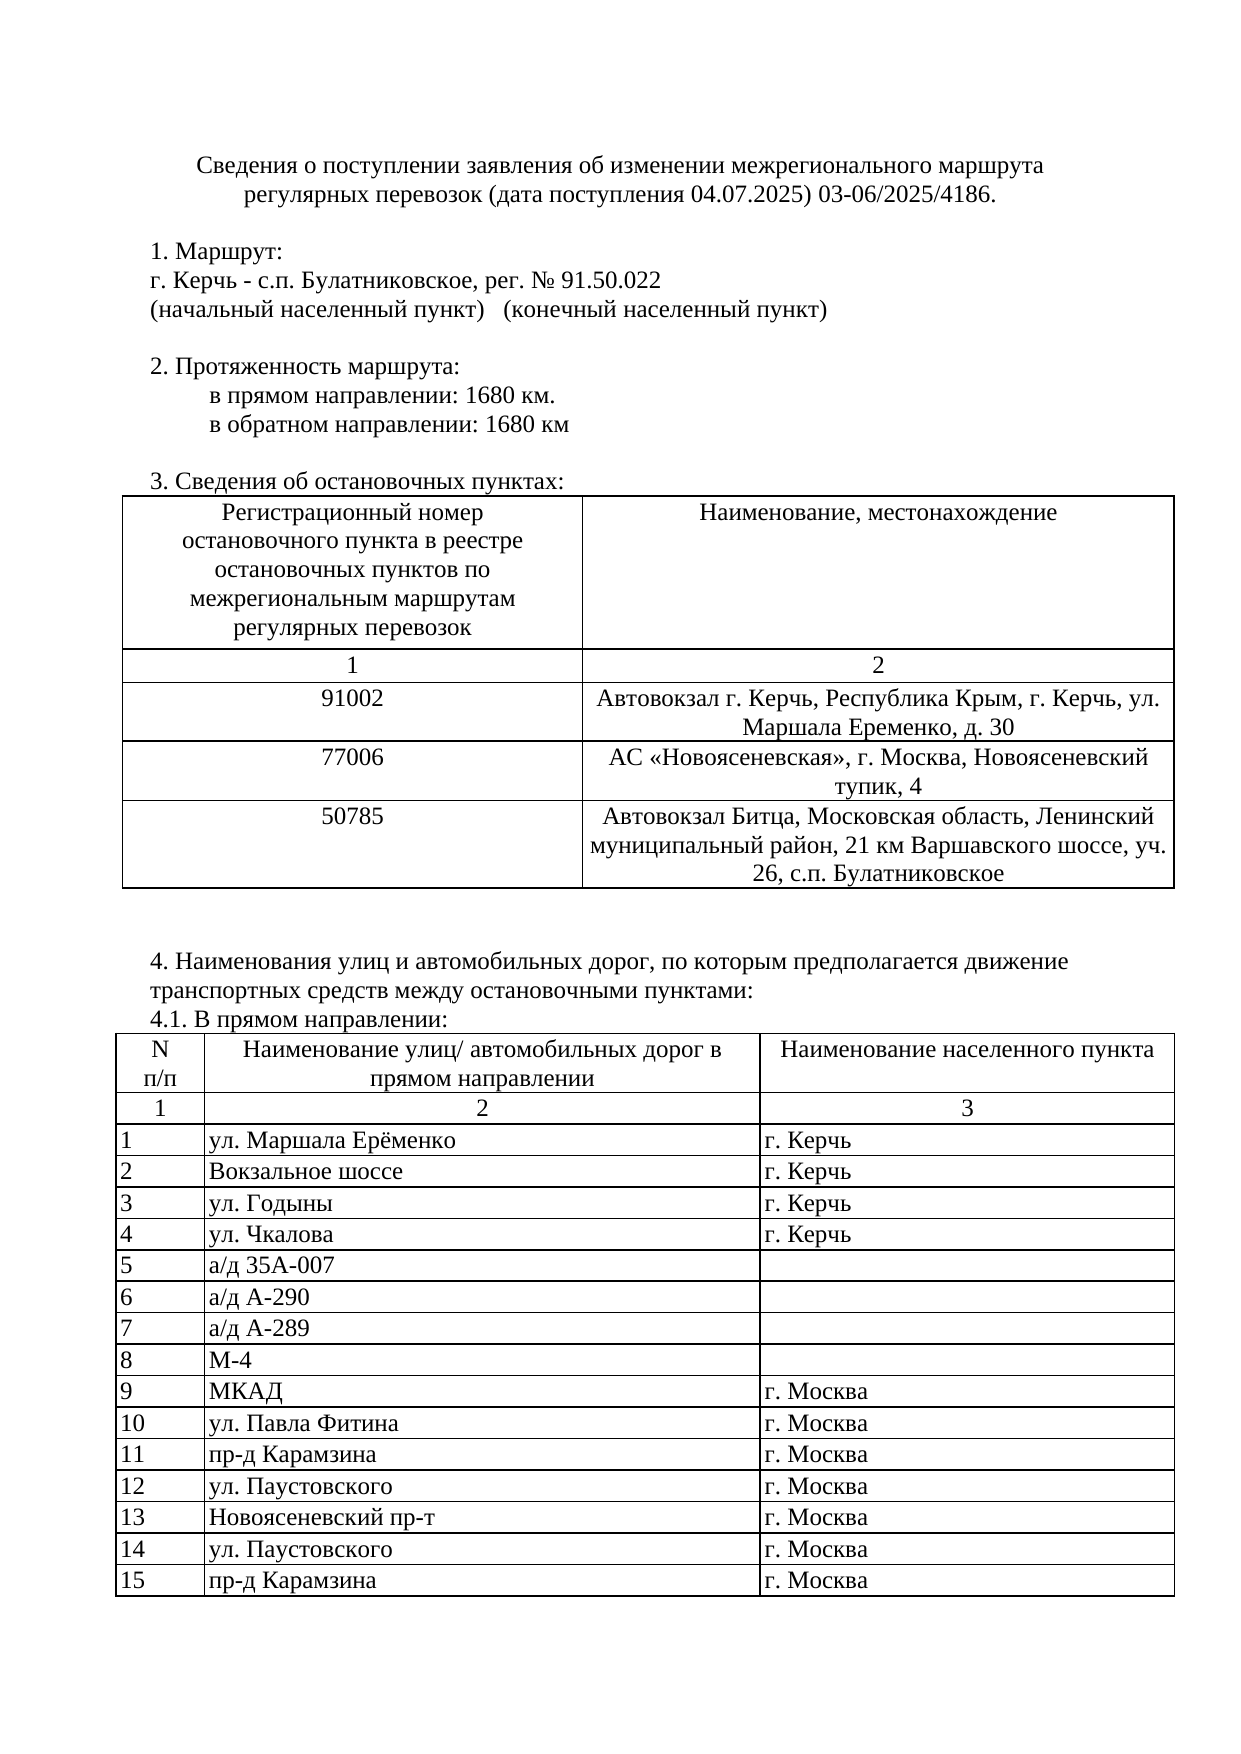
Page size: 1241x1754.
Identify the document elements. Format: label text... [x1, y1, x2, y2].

text в прямом направлении: 1680 км. [150, 380, 1090, 409]
table_cell 50785 [123, 801, 582, 887]
table_cell 8 [117, 1345, 204, 1375]
table_cell 13 [117, 1502, 204, 1532]
table_cell [761, 1282, 1174, 1312]
table_cell г. Москва [761, 1439, 1174, 1469]
table_cell пр-д Карамзина [205, 1439, 759, 1469]
table_cell ул. Маршала Ерёменко [205, 1125, 759, 1154]
table_cell Автовокзал г. Керчь, Республика Крым, г. Керчь, ул. Маршала Еременко, д. 30 [583, 683, 1173, 740]
table_cell АС «Новоясеневская», г. Москва, Новоясеневский тупик, 4 [583, 742, 1173, 799]
table_cell г. Москва [761, 1502, 1174, 1532]
table_cell г. Керчь [761, 1125, 1174, 1154]
table_cell ул. Павла Фитина [205, 1408, 759, 1438]
table_cell ул. Годыны [205, 1188, 759, 1217]
table_cell [761, 1345, 1174, 1375]
table_cell г. Москва [761, 1565, 1174, 1595]
table_cell М-4 [205, 1345, 759, 1375]
table_cell [761, 1313, 1174, 1343]
table_cell г. Керчь [761, 1188, 1174, 1217]
table_cell Автовокзал Битца, Московская область, Ленинский муниципальный район, 21 км Варшавского шоссе, уч. 26, с.п. Булатниковское [583, 801, 1173, 887]
table_header Наименование, местонахождение [583, 497, 1173, 648]
table_cell ул. Паустовского [205, 1534, 759, 1563]
text г. Керчь - с.п. Булатниковское, рег. № 91.50.022 [150, 265, 1090, 294]
table_cell ул. Чкалова [205, 1219, 759, 1249]
table_header N п/п [117, 1034, 204, 1092]
table_cell а/д А-289 [205, 1313, 759, 1343]
table_cell г. Керчь [761, 1156, 1174, 1186]
table_cell 12 [117, 1471, 204, 1501]
text Сведения о поступлении заявления об изменении межрегионального маршрута регулярных перевозок (дата поступления 04.07.2025) 03-06/2025/4186. [150, 150, 1090, 207]
table_cell 7 [117, 1313, 204, 1343]
table_header Наименование улиц/ автомобильных дорог в прямом направлении [205, 1034, 759, 1092]
table_cell г. Москва [761, 1408, 1174, 1438]
table_cell а/д А-290 [205, 1282, 759, 1312]
table_cell 9 [117, 1376, 204, 1406]
table_cell ул. Паустовского [205, 1471, 759, 1501]
table_cell Вокзальное шоссе [205, 1156, 759, 1186]
table_cell 6 [117, 1282, 204, 1312]
table_cell 91002 [123, 683, 582, 740]
table_cell пр-д Карамзина [205, 1565, 759, 1595]
text 4.1. В прямом направлении: [150, 1004, 1090, 1033]
text 2. Протяженность маршрута: [150, 351, 1090, 380]
text в обратном направлении: 1680 км [150, 409, 1090, 437]
table_cell г. Москва [761, 1534, 1174, 1563]
table_cell 3 [117, 1188, 204, 1217]
table_cell [761, 1251, 1174, 1280]
table_cell 1 [123, 650, 582, 681]
text (начальный населенный пункт) (конечный населенный пункт) [150, 294, 1090, 322]
table_cell Новоясеневский пр-т [205, 1502, 759, 1532]
table_cell 5 [117, 1251, 204, 1280]
table_header Регистрационный номер остановочного пункта в реестре остановочных пунктов по межрегиональным маршрутам регулярных перевозок [123, 497, 582, 648]
text 4. Наименования улиц и автомобильных дорог, по которым предполагается движение транспортных средств между остановочными пунктами: [150, 946, 1090, 1004]
text 3. Сведения об остановочных пунктах: [150, 466, 1090, 495]
table_cell 2 [205, 1093, 759, 1123]
table_cell 14 [117, 1534, 204, 1563]
table_header Наименование населенного пункта [761, 1034, 1174, 1092]
table_cell 3 [761, 1093, 1174, 1123]
table_cell 77006 [123, 742, 582, 799]
table_cell 11 [117, 1439, 204, 1469]
table_cell 10 [117, 1408, 204, 1438]
table_cell г. Москва [761, 1376, 1174, 1406]
table_cell 1 [117, 1125, 204, 1154]
table_cell 2 [583, 650, 1173, 681]
table_cell 2 [117, 1156, 204, 1186]
table_cell г. Керчь [761, 1219, 1174, 1249]
table_cell 1 [117, 1093, 204, 1123]
table_cell 15 [117, 1565, 204, 1595]
table_cell а/д 35А-007 [205, 1251, 759, 1280]
text 1. Маршрут: [150, 236, 1090, 265]
table_cell 4 [117, 1219, 204, 1249]
table_cell МКАД [205, 1376, 759, 1406]
table_cell г. Москва [761, 1471, 1174, 1501]
